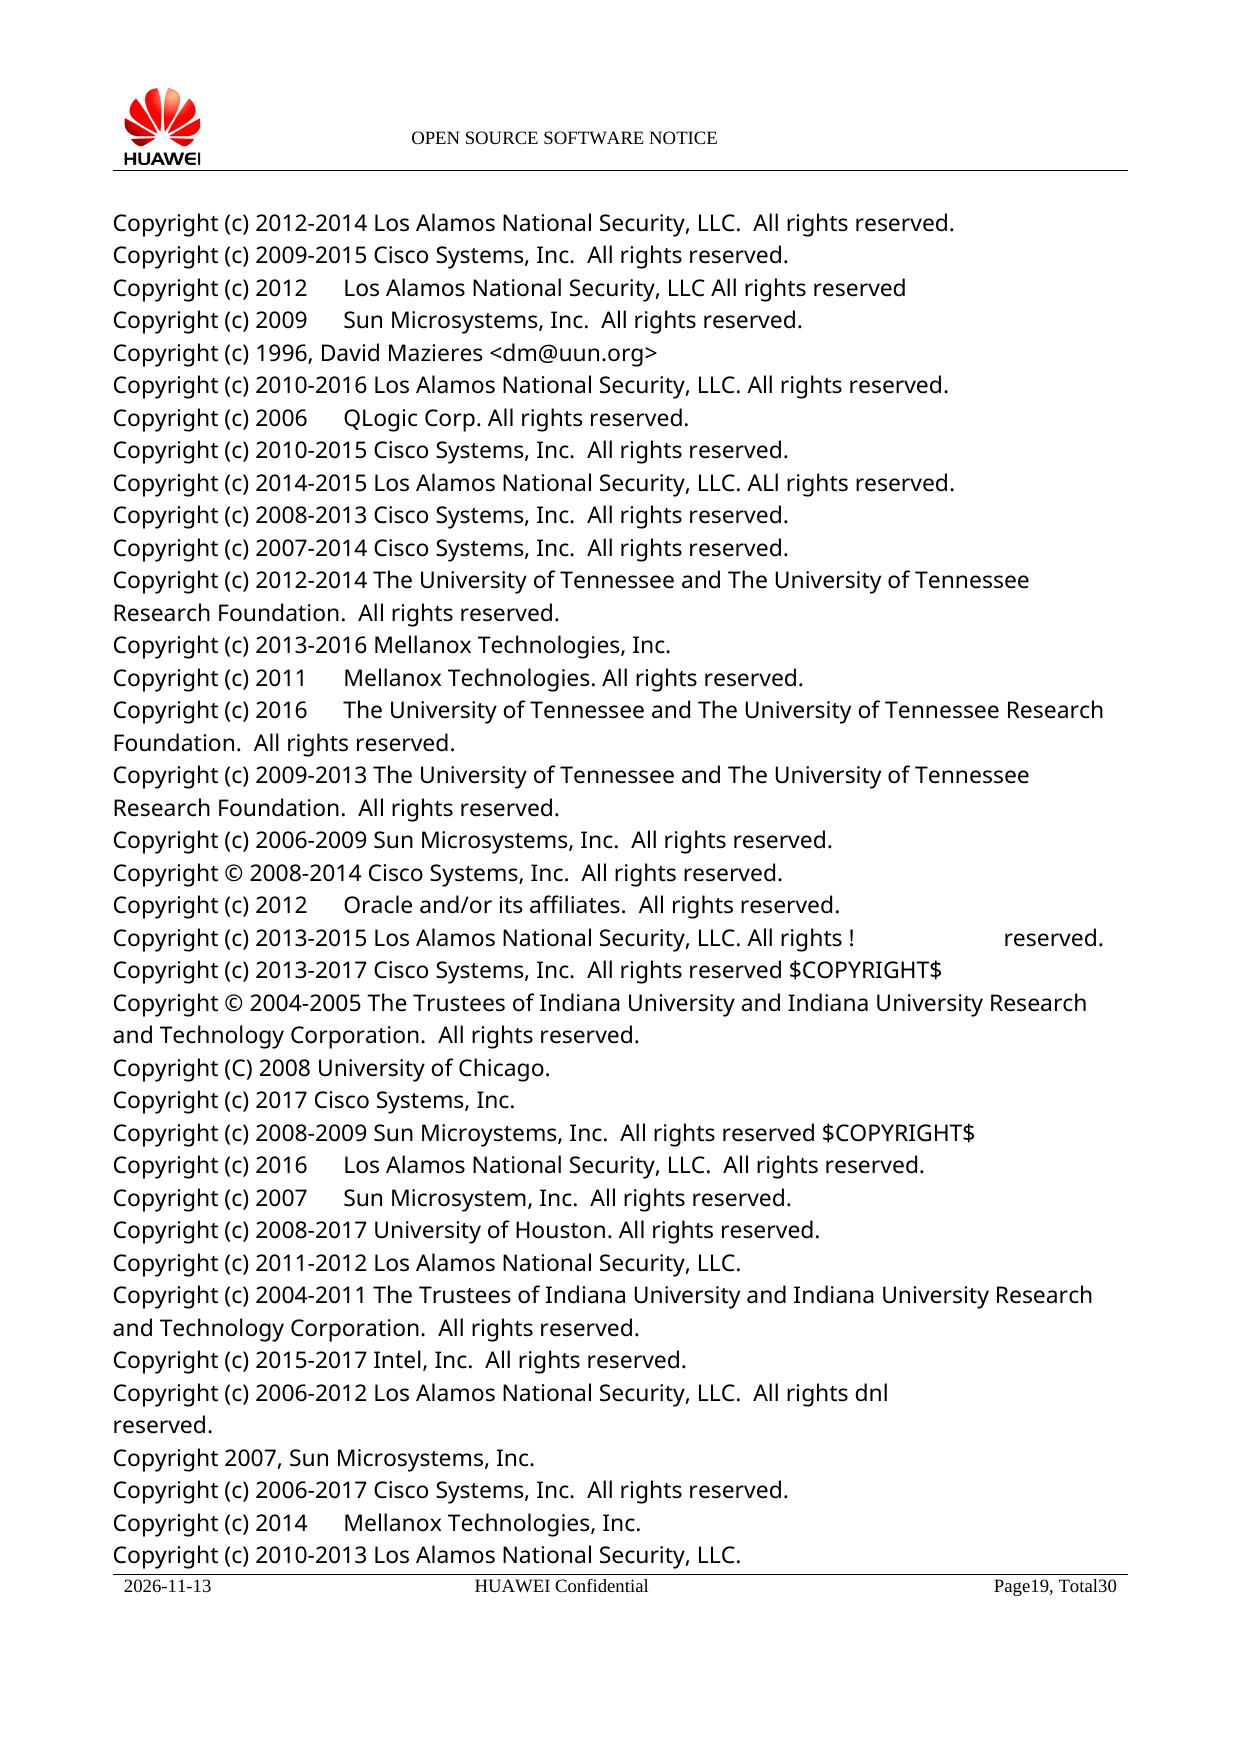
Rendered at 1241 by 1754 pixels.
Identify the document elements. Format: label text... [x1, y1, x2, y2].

picture [124, 88, 201, 165]
